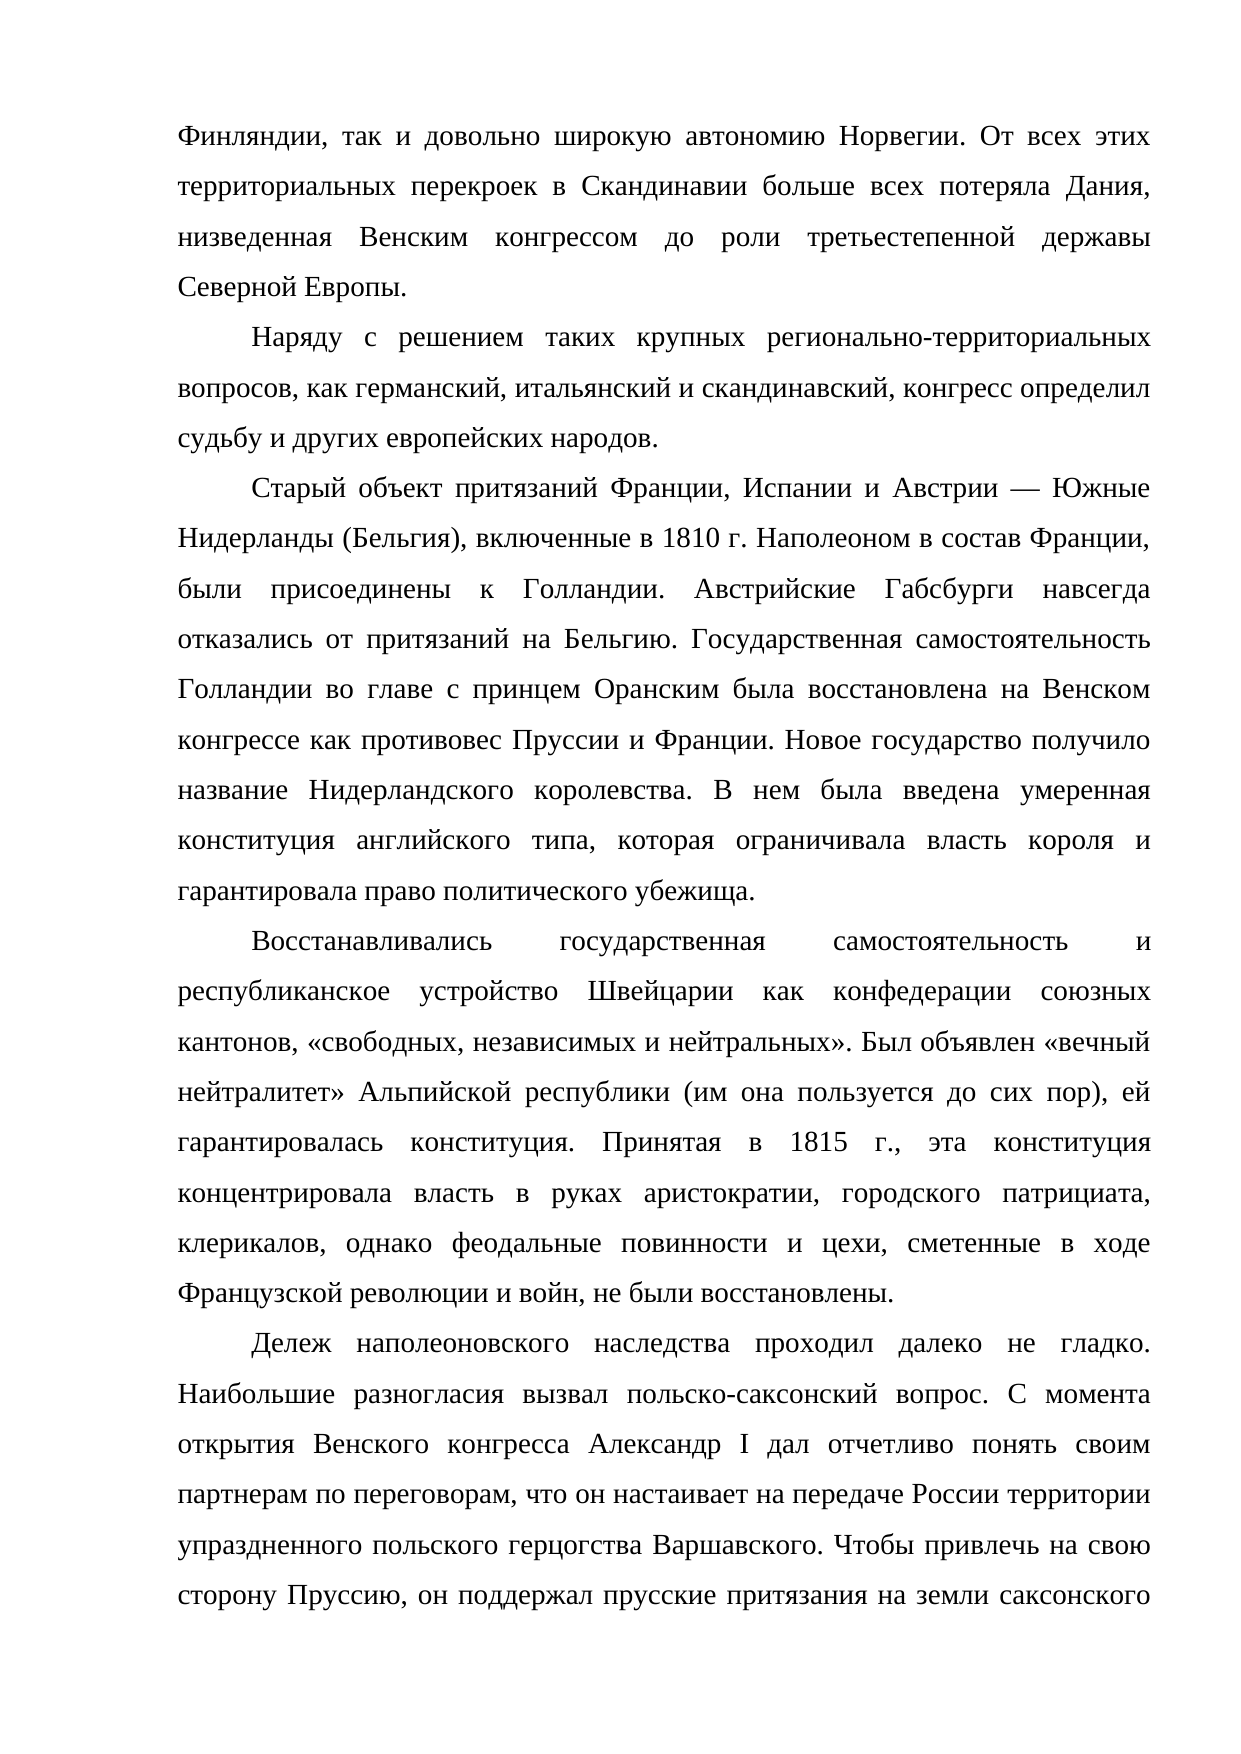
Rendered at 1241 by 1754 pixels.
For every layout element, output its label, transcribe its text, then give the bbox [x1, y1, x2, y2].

text Восстанавливались государственная самостоятельность и республиканское устройство Швейцарии как конфедерации союзных кантонов, «свободных, независимых и нейтральных». Был объявлен «вечный нейтралитет» Альпийской республики (им она пользуется до сих пор), ей гарантировалась конституция. Принятая в ., эта конституция концентрировала власть в руках аристократии, городского патрициата, клерикалов, однако феодальные повинности и цехи, сметенные в ходе Французской революции и войн, не были восстановлены. [177, 923, 1152, 1309]
text Наряду с решением таких крупных регионально-территориальных вопросов, как германский, итальянский и скандинавский, конгресс определил судьбу и других европейских народов. [177, 319, 1152, 453]
text Старый объект притязаний Франции, Испании и Австрии — Южные Нидерланды (Бельгия), включенные в . Наполеоном в состав Франции, были присоединены к Голландии. Австрийские Габсбурги навсегда отказались от притязаний на Бельгию. Государственная самостоятельность Голландии во главе с принцем Оранским была восстановлена на Венском конгрессе как противовес Пруссии и Франции. Новое государство получило название Нидерландского королевства. В нем была введена умеренная конституция английского типа, которая ограничивала власть короля и гарантировала право политического убежища. [177, 470, 1152, 906]
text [177, 118, 1152, 303]
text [177, 1326, 1152, 1611]
